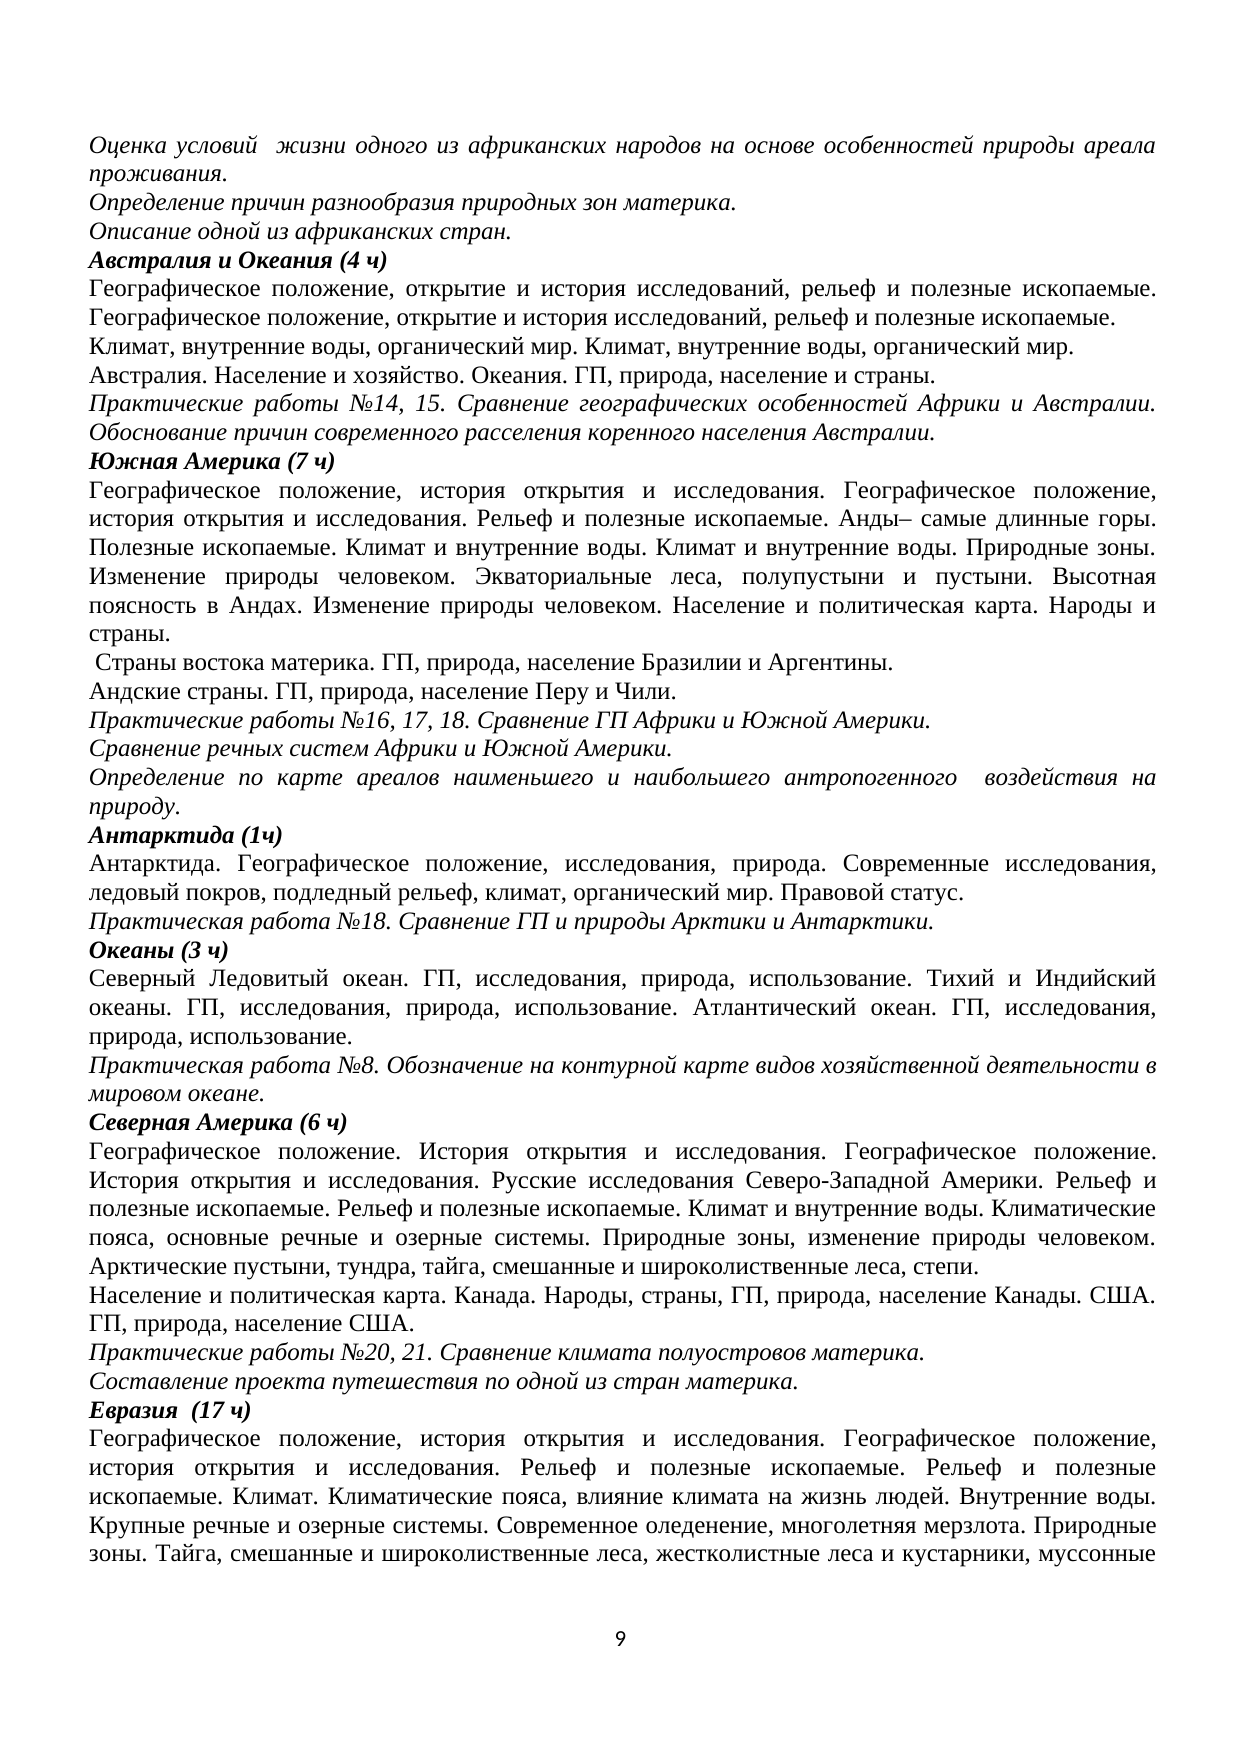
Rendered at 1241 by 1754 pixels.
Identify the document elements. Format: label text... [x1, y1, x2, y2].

text Сравнение речных систем Африки и Южной Америки. [89, 733, 1157, 762]
text Океаны (3 ч) [89, 935, 1157, 963]
text Климат, внутренние воды, органический мир. Климат, внутренние воды, органический мир. [89, 331, 1157, 360]
text Страны востока материка. ГП, природа, население Бразилии и Аргентины. [89, 647, 1157, 676]
text Австралия и Океания (4 ч) [89, 245, 1157, 273]
text Географическое положение, открытие и история исследований, рельеф и полезные ископаемые. Географическое положение, открытие и история исследований, рельеф и полезные ископаемые. [89, 273, 1157, 331]
text Практические работы №20, 21. Сравнение климата полуостровов материка. [89, 1337, 1157, 1366]
text Географическое положение, история открытия и исследования. Географическое положение, история открытия и исследования. Рельеф и полезные ископаемые. Анды– самые длинные горы. Полезные ископаемые. Климат и внутренние воды. Климат и внутренние воды. Природные зоны. Изменение природы человеком. Экваториальные леса, полупустыни и пустыни. Высотная поясность в Андах. Изменение природы человеком. Население и политическая карта. Народы и страны. [89, 475, 1157, 647]
text Составление проекта путешествия по одной из стран материка. [89, 1366, 1157, 1395]
text Южная Америка (7 ч) [89, 446, 1157, 475]
text Северная Америка (6 ч) [89, 1107, 1157, 1136]
text Андские страны. ГП, природа, население Перу и Чили. [89, 676, 1157, 705]
text Географическое положение. История открытия и исследования. Географическое положение. История открытия и исследования. Русские исследования Северо-Западной Америки. Рельеф и полезные ископаемые. Рельеф и полезные ископаемые. Климат и внутренние воды. Климатические пояса, основные речные и озерные системы. Природные зоны, изменение природы человеком. Арктические пустыни, тундра, тайга, смешанные и широколиственные леса, степи. [89, 1136, 1157, 1280]
text Практические работы №14, 15. Сравнение географических особенностей Африки и Австралии. Обоснование причин современного расселения коренного населения Австралии. [89, 388, 1157, 446]
text Практическая работа №18. Сравнение ГП и природы Арктики и Антарктики. [89, 906, 1157, 935]
text Население и политическая карта. Канада. Народы, страны, ГП, природа, население Канады. США. ГП, природа, население США. [89, 1280, 1157, 1337]
text Практическая работа №8. Обозначение на контурной карте видов хозяйственной деятельности в мировом океане. [89, 1050, 1157, 1107]
text Практические работы №16, 17, 18. Сравнение ГП Африки и Южной Америки. [89, 705, 1157, 733]
text Северный Ледовитый океан. ГП, исследования, природа, использование. Тихий и Индийский океаны. ГП, исследования, природа, использование. Атлантический океан. ГП, исследования, природа, использование. [89, 963, 1157, 1050]
text Австралия. Население и хозяйство. Океания. ГП, природа, население и страны. [89, 360, 1157, 388]
text Антарктида (1ч) [89, 820, 1157, 848]
text Определение причин разнообразия природных зон материка. [89, 187, 1157, 216]
text Евразия (17 ч) [89, 1395, 1157, 1423]
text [89, 1423, 1157, 1567]
text Антарктида. Географическое положение, исследования, природа. Современные исследования, ледовый покров, подледный рельеф, климат, органический мир. Правовой статус. [89, 848, 1157, 906]
text Определение по карте ареалов наименьшего и наибольшего антропогенного воздействия на природу. [89, 762, 1157, 820]
text Оценка условий жизни одного из африканских народов на основе особенностей природы ареала проживания. [89, 130, 1157, 187]
text Описание одной из африканских стран. [89, 216, 1157, 245]
